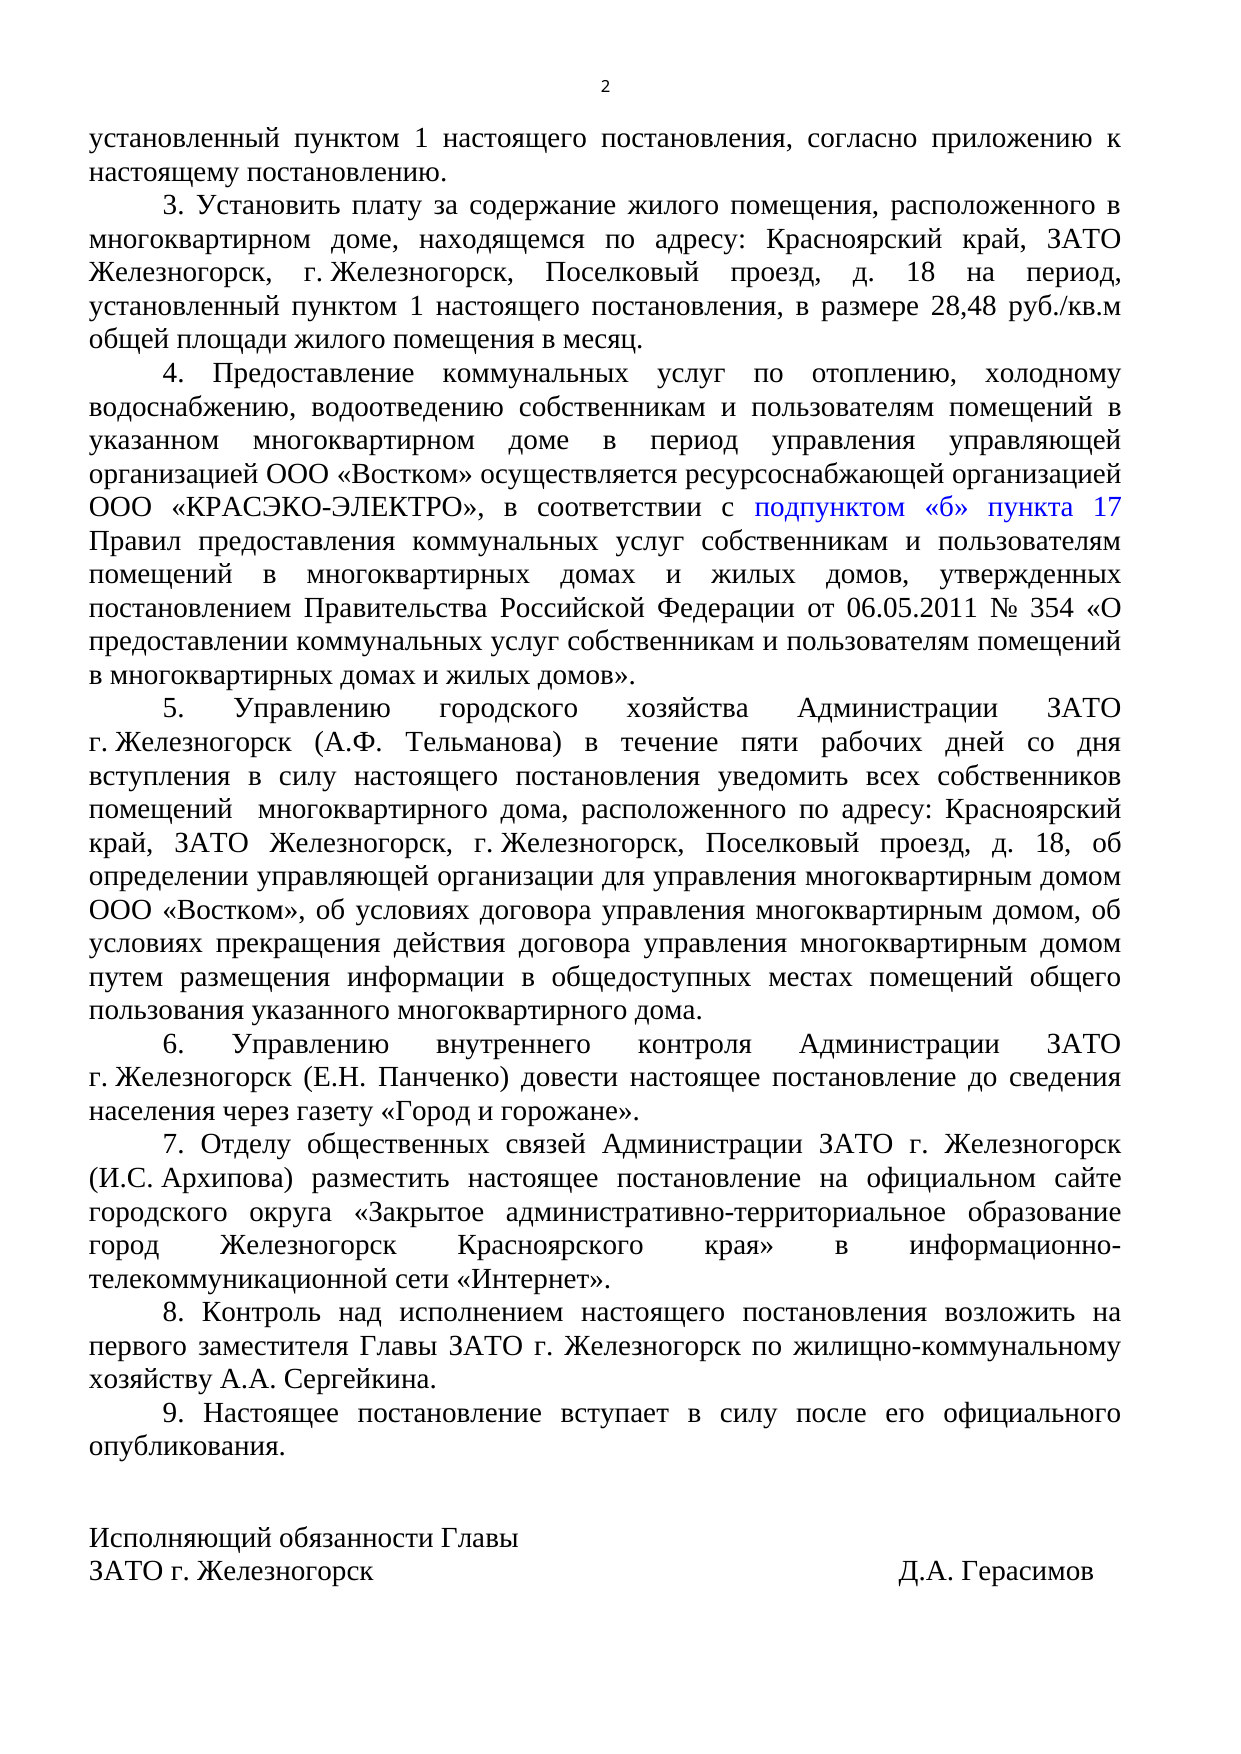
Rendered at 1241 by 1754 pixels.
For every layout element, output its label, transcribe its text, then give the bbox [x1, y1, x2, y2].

text 3. Установить плату за содержание жилого помещения, расположенного в многоквартирном доме, находящемся по адресу: Красноярский край, ЗАТО Железногорск, г. Железногорск, Поселковый проезд, д. 18 на период, установленный пунктом 1 настоящего постановления, в размере 28,48 руб./кв.м общей площади жилого помещения в месяц. [89, 187, 1122, 355]
title 6. Управлению внутреннего контроля Администрации ЗАТО г. Железногорск (Е.Н. Панченко) довести настоящее постановление до сведения населения через газету «Город и горожане». [89, 1026, 1122, 1127]
text 4. Предоставление коммунальных услуг по отоплению, холодному водоснабжению, водоотведению собственникам и пользователям помещений в указанном многоквартирном доме в период управления управляющей организацией ООО «Востком» осуществляется ресурсоснабжающей организацией ООО «КРАСЭКО-ЭЛЕКТРО», в соответствии с подпунктом «б» пункта 17 Правил предоставления коммунальных услуг собственникам и пользователям помещений в многоквартирных домах и жилых домов, утвержденных постановлением Правительства Российской Федерации от 06.05.2011 № 354 «О предоставлении коммунальных услуг собственникам и пользователям помещений в многоквартирных домах и жилых домов». [89, 355, 1122, 691]
text 8. Контроль над исполнением настоящего постановления возложить на первого заместителя Главы ЗАТО г. Железногорск по жилищно-коммунальному хозяйству А.А. Сергейкина. [89, 1294, 1122, 1395]
text ЗАТО г. Железногорск Д.А. Герасимов [89, 1553, 1122, 1587]
text Исполняющий обязанности Главы [89, 1520, 1122, 1553]
text 7. Отделу общественных связей Администрации ЗАТО г. Железногорск (И.С. Архипова) разместить настоящее постановление на официальном сайте городского округа «Закрытое административно-территориальное образование город Железногорск Красноярского края» в информационно-телекоммуникационной сети «Интернет». [89, 1127, 1122, 1294]
title 5. Управлению городского хозяйства Администрации ЗАТО г. Железногорск (А.Ф. Тельманова) в течение пяти рабочих дней со дня вступления в силу настоящего постановления уведомить всех собственников помещений многоквартирного дома, расположенного по адресу: Красноярский край, ЗАТО Железногорск, г. Железногорск, Поселковый проезд, д. 18, об определении управляющей организации для управления многоквартирным домом ООО «Востком», об условиях договора управления многоквартирным домом, об условиях прекращения действия договора управления многоквартирным домом путем размещения информации в общедоступных местах помещений общего пользования указанного многоквартирного дома. [89, 691, 1122, 1026]
text 9. Настоящее постановление вступает в силу после его официального опубликования. [89, 1395, 1122, 1462]
